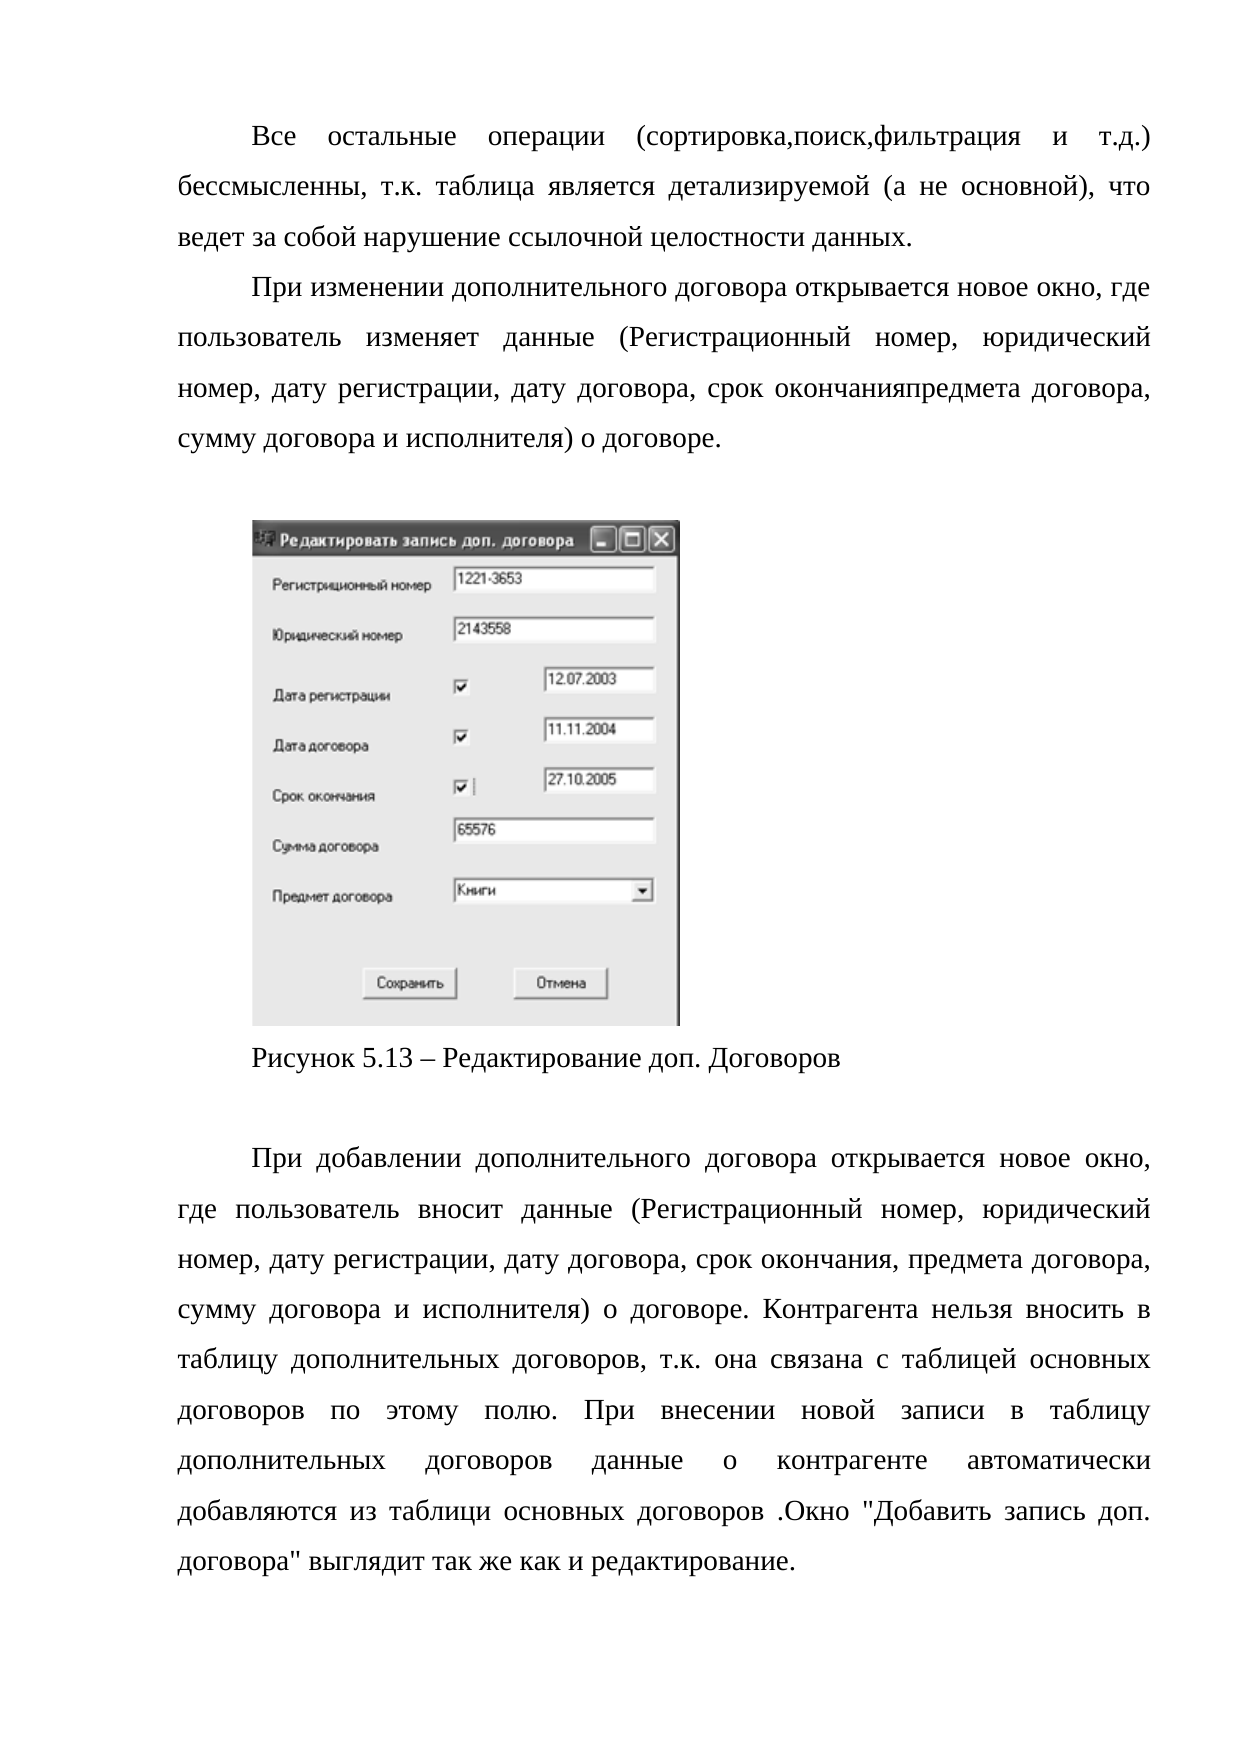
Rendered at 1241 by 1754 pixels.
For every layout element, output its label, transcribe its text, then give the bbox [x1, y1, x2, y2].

text При изменении дополнительного договора открывается новое окно, где пользователь изменяет данные (Регистрационный номер, юридический номер, дату регистрации, дату договора, срок окончанияпредмета договора, сумму договора и исполнителя) о договоре. [177, 269, 1152, 453]
picture [251, 520, 680, 1026]
text Все остальные операции (сортировка,поиск,фильтрация и т.д.) бессмысленны, т.к. таблица является детализируемой (а не основной), что ведет за собой нарушение ссылочной целостности данных. [177, 118, 1152, 252]
text Рисунок 5.13 – Редактирование доп. Договоров [177, 1040, 1152, 1073]
text При добавлении дополнительного договора открывается новое окно, где пользователь вносит данные (Регистрационный номер, юридический номер, дату регистрации, дату договора, срок окончания, предмета договора, сумму договора и исполнителя) о договоре. Контрагента нельзя вносить в таблицу дополнительных договоров, т.к. она связана с таблицей основных договоров по этому полю. При внесении новой записи в таблицу дополнительных договоров данные о контрагенте автоматически добавляются из таблици основных договоров .Окно "Добавить запись доп. договора" выглядит так же как и редактирование. [177, 1140, 1152, 1576]
